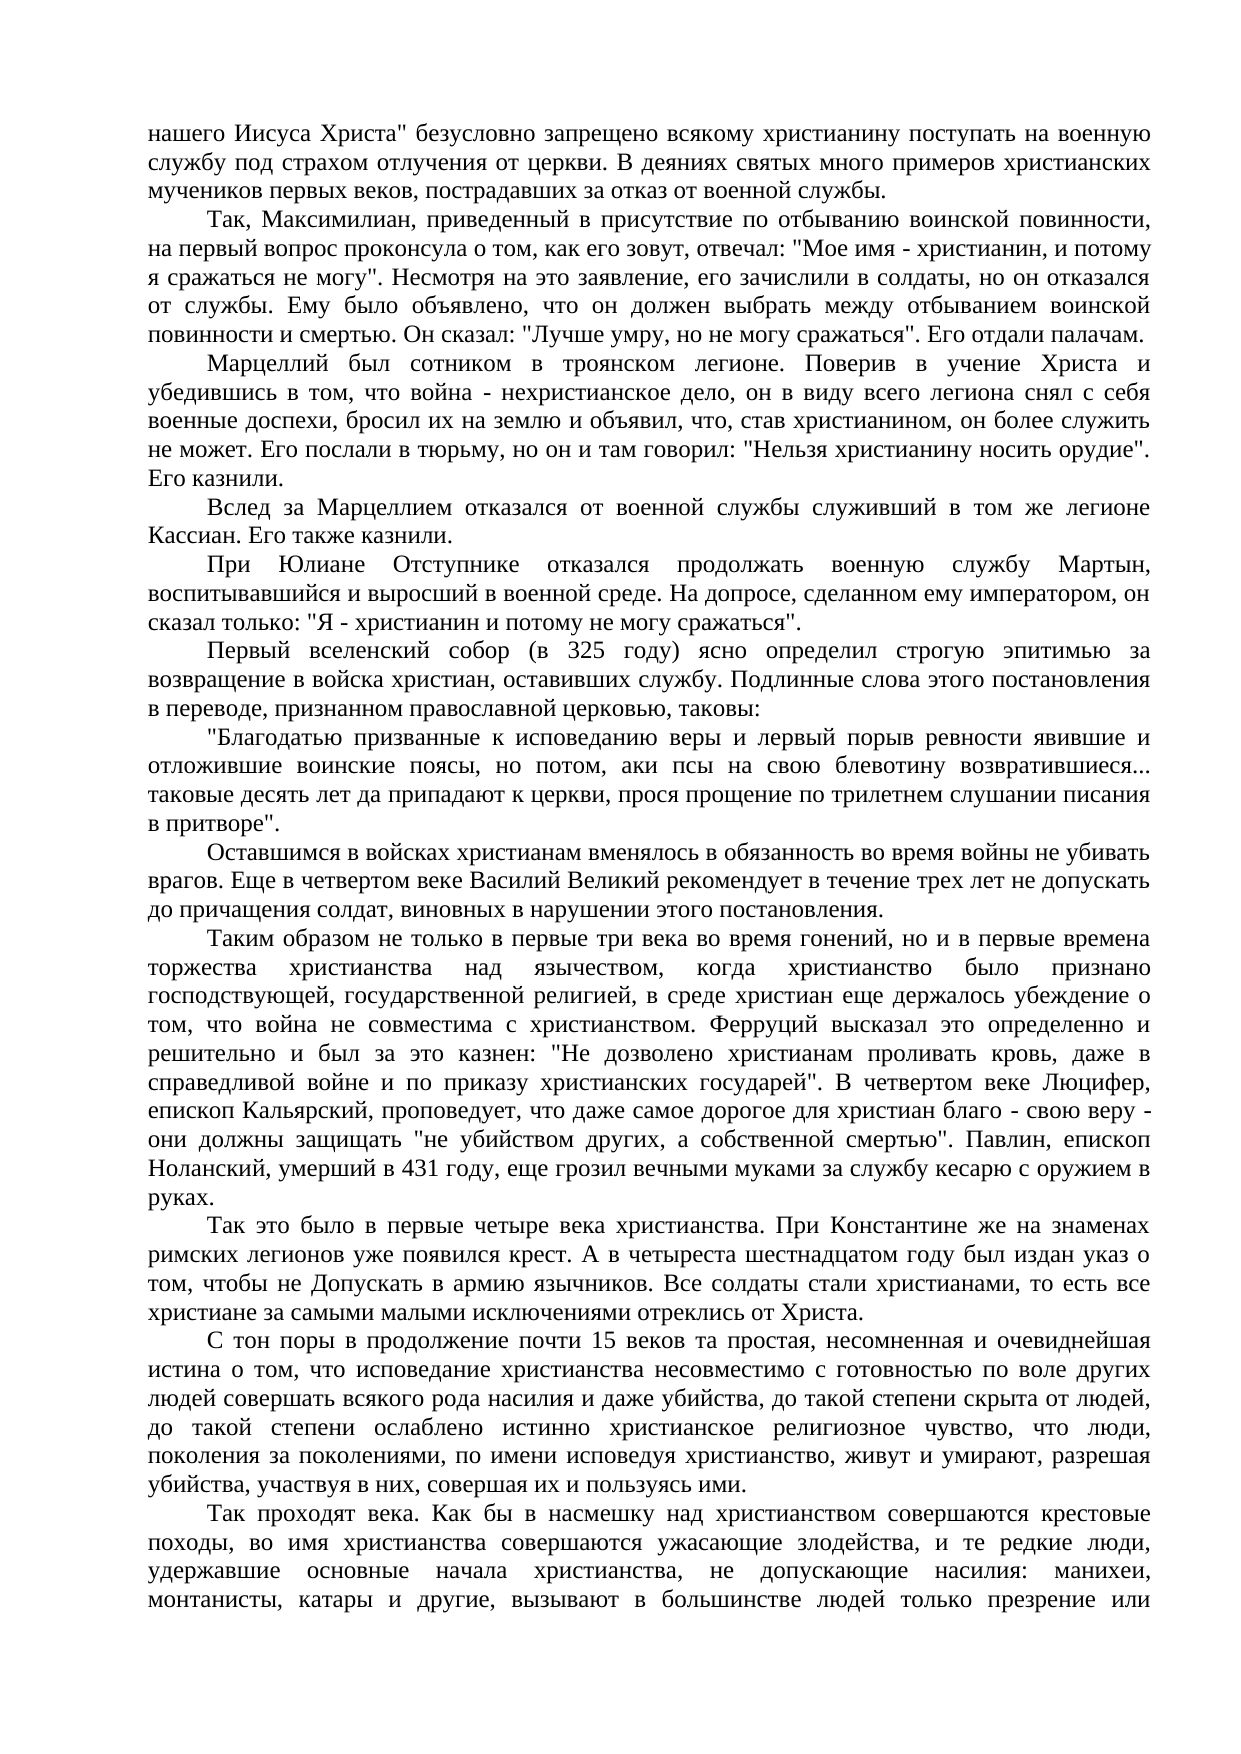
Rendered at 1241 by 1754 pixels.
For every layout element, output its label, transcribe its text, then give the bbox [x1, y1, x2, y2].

text При Юлиане Отступнике отказался продолжать военную службу Мартын, воспитывавшийся и выросший в военной среде. На допросе, сделанном ему императором, он сказал только: "Я - христианин и потому не могу сражаться". [148, 549, 1152, 636]
text Так это было в первые четыре века христианства. При Константине же на знаменах римских легионов уже появился крест. А в четыреста шестнадцатом году был издан указ о том, чтобы не Допускать в армию язычников. Все солдаты стали христианами, то есть все христиане за самыми малыми исключениями отреклись от Христа. [148, 1211, 1152, 1326]
text Так, Максимилиан, приведенный в присутствие по отбыванию воинской повинности, на первый вопрос проконсула о том, как его зовут, отвечал: "Мое имя - христианин, и потому я сражаться не могу". Несмотря на это заявление, его зачислили в солдаты, но он отказался от службы. Ему было объявлено, что он должен выбрать между отбыванием воинской повинности и смертью. Он сказал: "Лучше умру, но не могу сражаться". Его отдали палачам. [148, 204, 1152, 348]
text Первый вселенский собор (в 325 году) ясно определил строгую эпитимью за возвращение в войска христиан, оставивших службу. Подлинные слова этого постановления в переводе, признанном православной церковью, таковы: [148, 636, 1152, 722]
text Таким образом не только в первые три века во время гонений, но и в первые времена торжества христианства над язычеством, когда христианство было признано господствующей, государственной религией, в среде христиан еще держалось убеждение о том, что война не совместима с христианством. Ферруций высказал это определенно и решительно и был за это казнен: "Не дозволено христианам проливать кровь, даже в справедливой войне и по приказу христианских государей". В четвертом веке Люцифер, епископ Кальярский, проповедует, что даже самое дорогое для христиан благо - свою веру - они должны защищать "не убийством других, а собственной смертью". Павлин, епископ Ноланский, умерший в 431 году, еще грозил вечными муками за службу кесарю с оружием в руках. [148, 923, 1152, 1211]
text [148, 1498, 1152, 1613]
text Вслед за Марцеллием отказался от военной службы служивший в том же легионе Кассиан. Его также казнили. [148, 492, 1152, 549]
text Оставшимся в войсках христианам вменялось в обязанность во время войны не убивать врагов. Еще в четвертом веке Василий Великий рекомендует в течение трех лет не допускать до причащения солдат, виновных в нарушении этого постановления. [148, 837, 1152, 923]
text Марцеллий был сотником в троянском легионе. Поверив в учение Христа и убедившись в том, что война - нехристианское дело, он в виду всего легиона снял с себя военные доспехи, бросил их на землю и объявил, что, став христианином, он более служить не может. Его послали в тюрьму, но он и там говорил: "Нельзя христианину носить орудие". Его казнили. [148, 348, 1152, 492]
text "Благодатью призванные к исповеданию веры и лервый порыв ревности явившие и отложившие воинские поясы, но потом, аки псы на свою блевотину возвратившиеся... таковые десять лет да припадают к церкви, прося прощение по трилетнем слушании писания в притворе". [148, 722, 1152, 837]
text С тон поры в продолжение почти 15 веков та простая, несомненная и очевиднейшая истина о том, что исповедание христианства несовместимо с готовностью по воле других людей совершать всякого рода насилия и даже убийства, до такой степени скрыта от людей, до такой степени ослаблено истинно христианское религиозное чувство, что люди, поколения за поколениями, по имени исповедуя христианство, живут и умирают, разрешая убийства, участвуя в них, совершая их и пользуясь ими. [148, 1326, 1152, 1498]
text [148, 118, 1152, 204]
